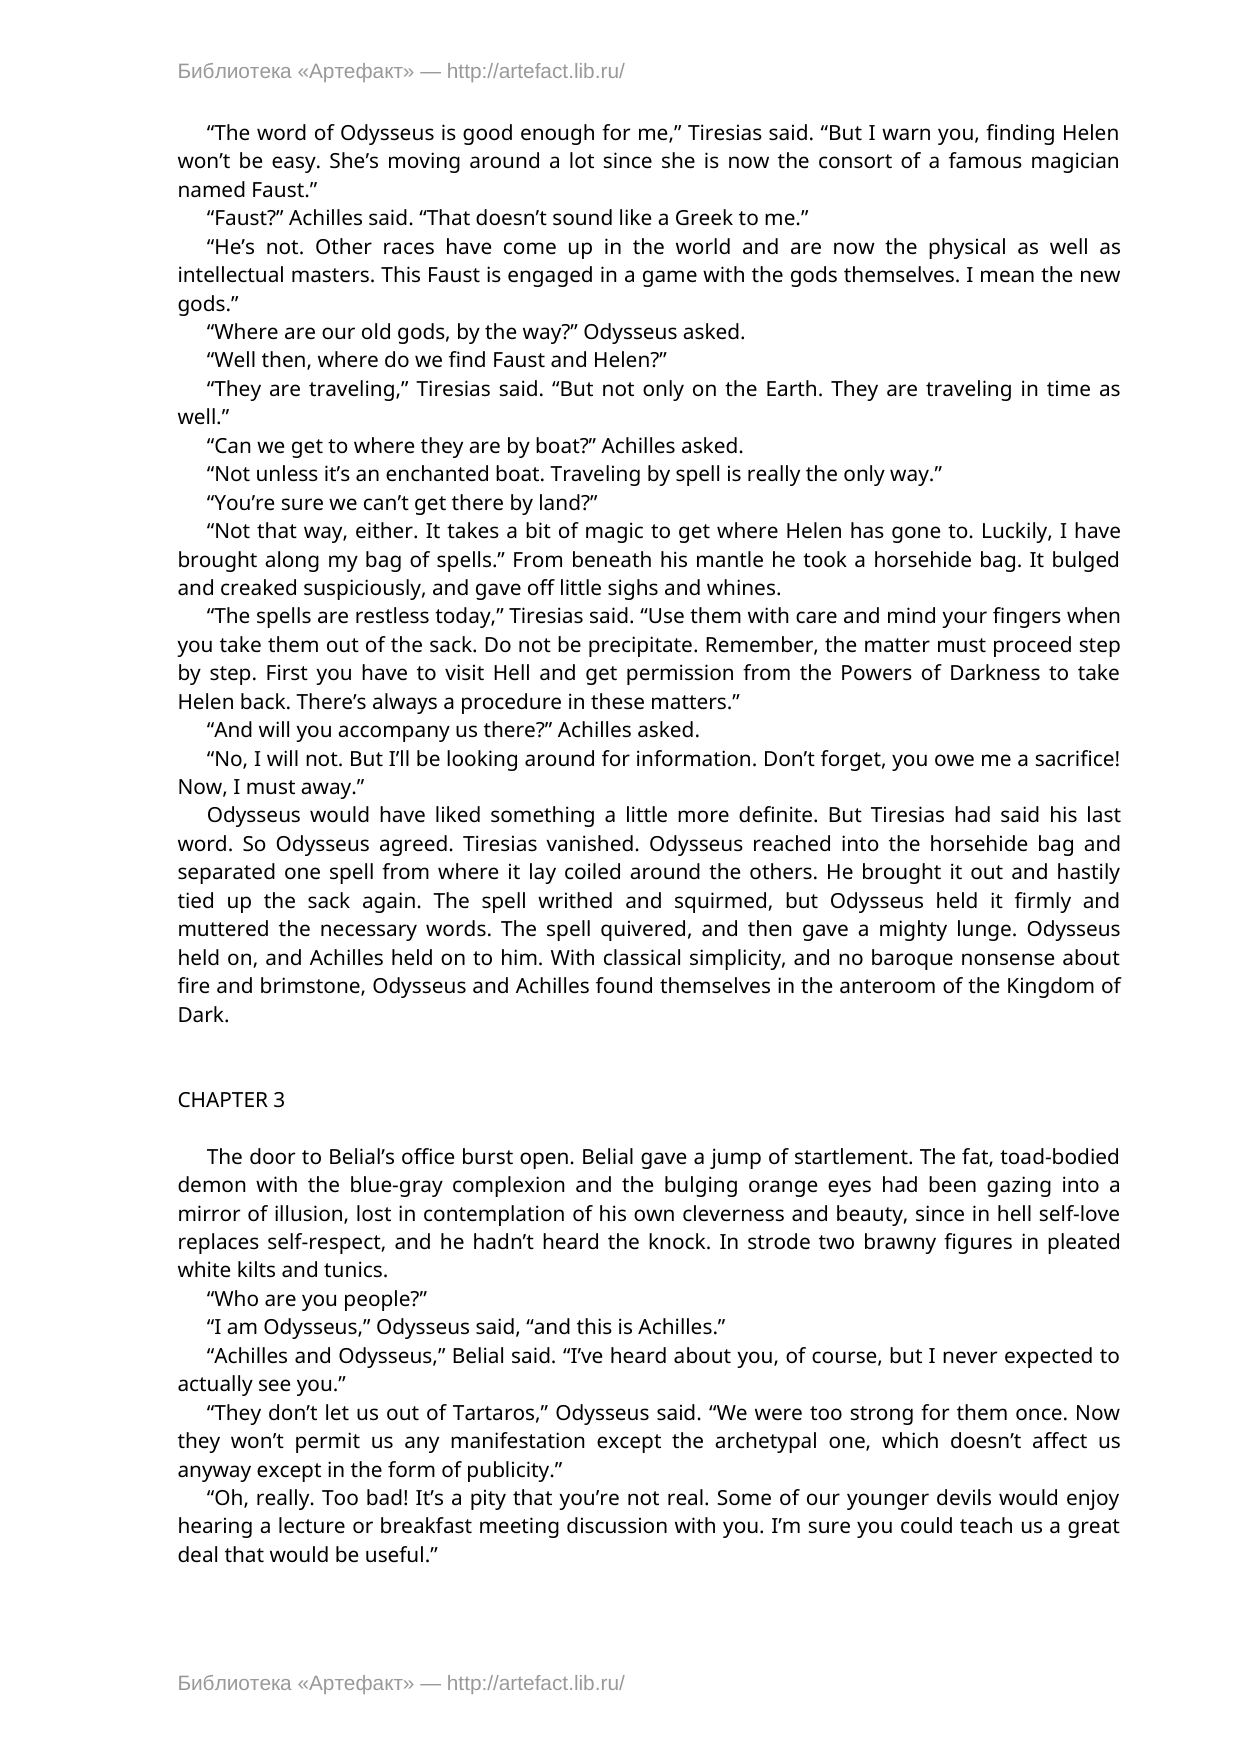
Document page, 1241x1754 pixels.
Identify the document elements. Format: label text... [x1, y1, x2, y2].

text “Faust?” Achilles said. “That doesn’t sound like a Greek to me.” [177, 203, 1122, 232]
text “They are traveling,” Tiresias said. “But not only on the Earth. They are traveling in time as well.” [177, 374, 1122, 431]
text “I am Odysseus,” Odysseus said, “and this is Achilles.” [177, 1312, 1122, 1341]
text “Well then, where do we find Faust and Helen?” [177, 346, 1122, 374]
text “And will you accompany us there?” Achilles asked. [177, 715, 1122, 744]
text Odysseus would have liked something a little more definite. But Tiresias had said his last word. So Odysseus agreed. Tiresias vanished. Odysseus reached into the horsehide bag and separated one spell from where it lay coiled around the others. He brought it out and hastily tied up the sack again. The spell writhed and squirmed, but Odysseus held it firmly and muttered the necessary words. The spell quivered, and then gave a mighty lunge. Odysseus held on, and Achilles held on to him. With classical simplicity, and no baroque nonsense about fire and brimstone, Odysseus and Achilles found themselves in the anteroom of the Kingdom of Dark. [177, 801, 1122, 1028]
text “Oh, really. Too bad! It’s a pity that you’re not real. Some of our younger devils would enjoy hearing a lecture or breakfast meeting discussion with you. I’m sure you could teach us a great deal that would be useful.” [177, 1483, 1122, 1568]
text “Who are you people?” [177, 1284, 1122, 1312]
text “The spells are restless today,” Tiresias said. “Use them with care and mind your fingers when you take them out of the sack. Do not be precipitate. Remember, the matter must proceed step by step. First you have to visit Hell and get permission from the Powers of Darkness to take Helen back. There’s always a procedure in these matters.” [177, 602, 1122, 715]
text “You’re sure we can’t get there by land?” [177, 488, 1122, 516]
text “He’s not. Other races have come up in the world and are now the physical as well as intellectual masters. This Faust is engaged in a game with the gods themselves. I mean the new gods.” [177, 232, 1122, 317]
text The door to Belial’s office burst open. Belial gave a jump of startlement. The fat, toad-bodied demon with the blue-gray complexion and the bulging orange eyes had been gazing into a mirror of illusion, lost in contemplation of his own cleverness and beauty, since in hell self-love replaces self-respect, and he hadn’t heard the knock. In strode two brawny figures in pleated white kilts and tunics. [177, 1142, 1122, 1284]
text “Where are our old gods, by the way?” Odysseus asked. [177, 317, 1122, 346]
text “Not that way, either. It takes a bit of magic to get where Helen has gone to. Luckily, I have brought along my bag of spells.” From beneath his mantle he took a horsehide bag. It bulged and creaked suspiciously, and gave off little sighs and whines. [177, 516, 1122, 602]
text “Not unless it’s an enchanted boat. Traveling by spell is really the only way.” [177, 459, 1122, 488]
text “The word of Odysseus is good enough for me,” Tiresias said. “But I warn you, finding Helen won’t be easy. She’s moving around a lot since she is now the consort of a famous magician named Faust.” [177, 118, 1122, 203]
text “No, I will not. But I’ll be looking around for information. Don’t forget, you owe me a sacrifice! Now, I must away.” [177, 744, 1122, 801]
text “Achilles and Odysseus,” Belial said. “I’ve heard about you, of course, but I never expected to actually see you.” [177, 1341, 1122, 1398]
subtitle CHAPTER 3 [177, 1085, 1122, 1113]
text “Can we get to where they are by boat?” Achilles asked. [177, 431, 1122, 459]
text “They don’t let us out of Tartaros,” Odysseus said. “We were too strong for them once. Now they won’t permit us any manifestation except the archetypal one, which doesn’t affect us anyway except in the form of publicity.” [177, 1398, 1122, 1483]
